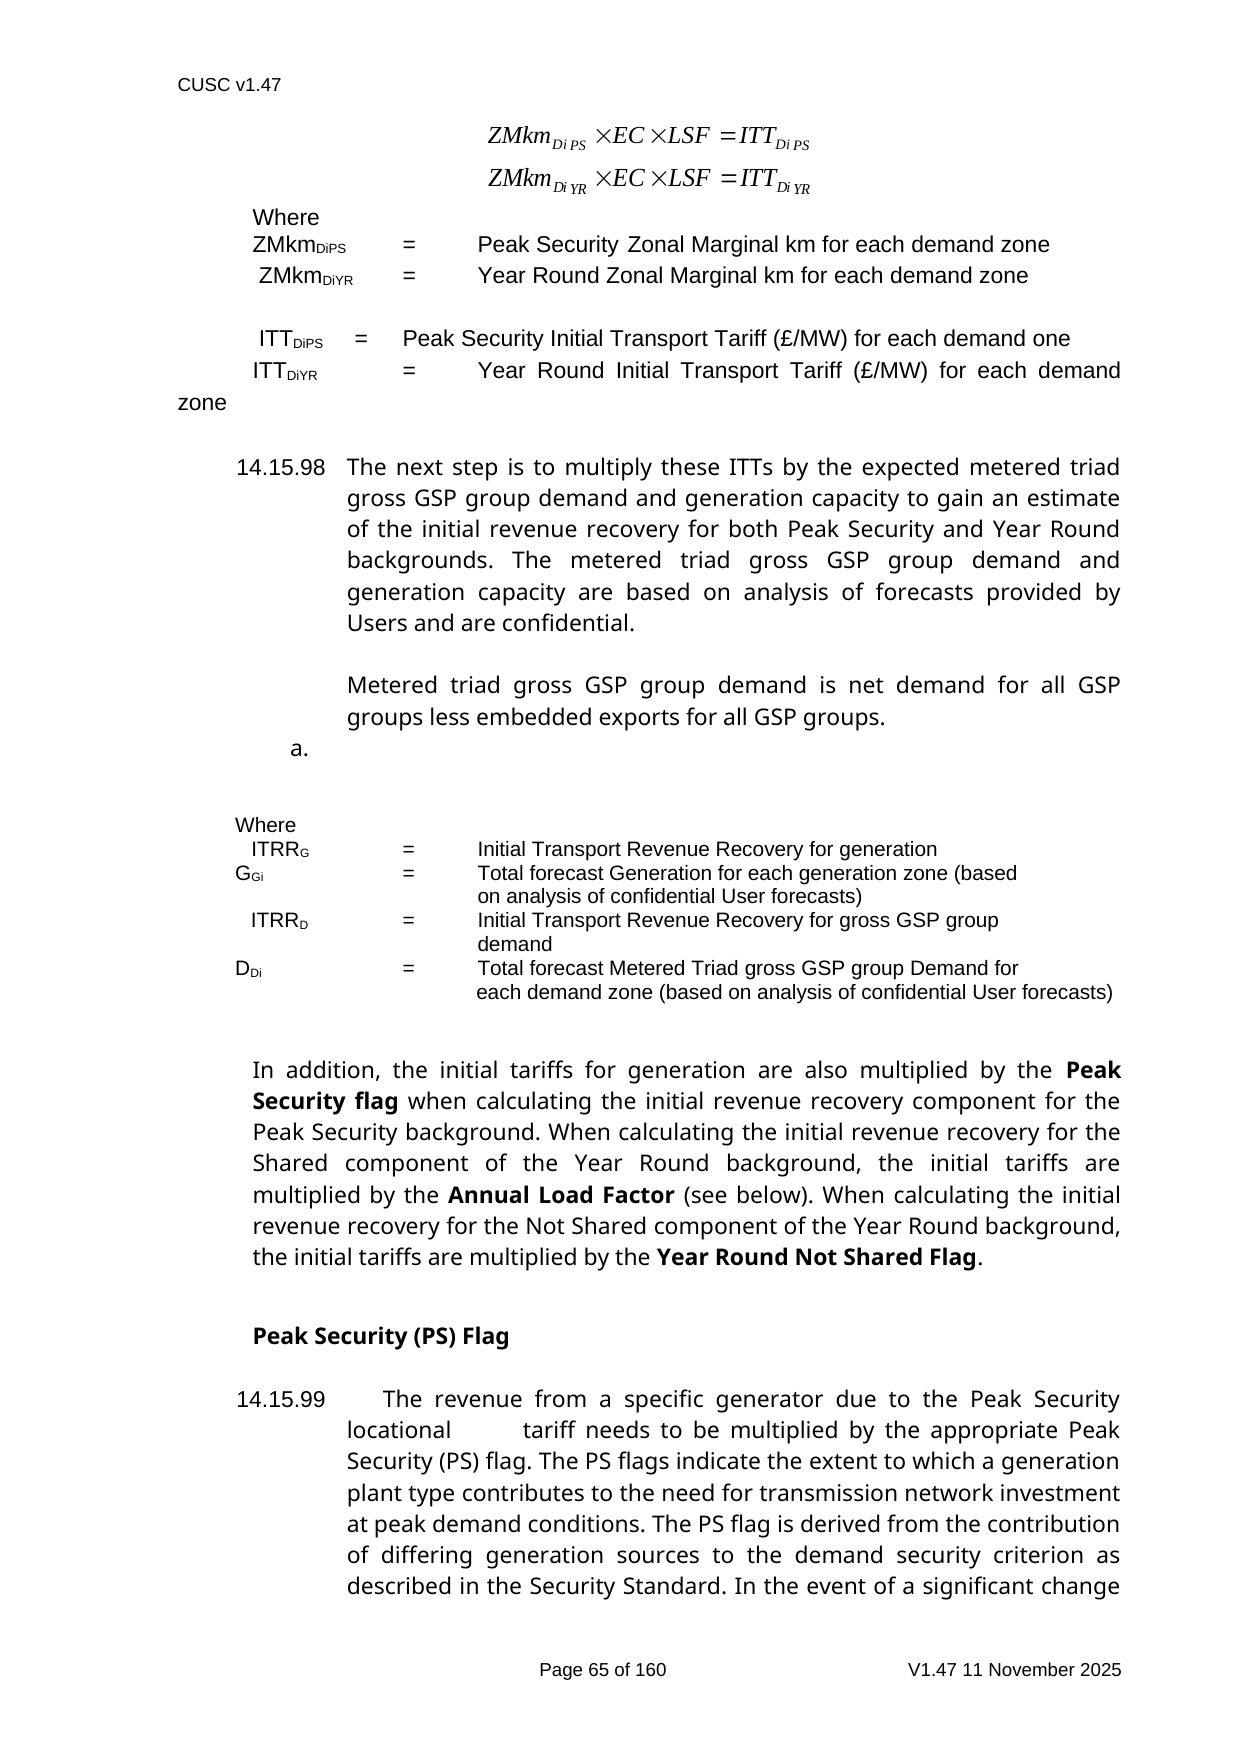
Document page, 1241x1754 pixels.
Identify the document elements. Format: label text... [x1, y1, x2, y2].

text demand [402, 932, 1121, 956]
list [236, 1383, 1121, 1601]
text each demand zone (based on analysis of confidential User forecasts) [475, 980, 1121, 1004]
text ITRRD = Initial Transport Revenue Recovery for gross GSP group [251, 908, 1121, 932]
text In addition, the initial tariffs for generation are also multiplied by the Peak Security flag when calculating the initial revenue recovery component for the Peak Security background. When calculating the initial revenue recovery for the Shared component of the Year Round background, the initial tariffs are multiplied by the Annual Load Factor (see below). When calculating the initial revenue recovery for the Not Shared component of the Year Round background, the initial tariffs are multiplied by the Year Round Not Shared Flag. [252, 1053, 1121, 1272]
text Where [177, 812, 1121, 836]
text ITTDiPS = Peak Security Initial Transport Tariff (£/MW) for each demand one [252, 325, 1121, 352]
text ZMkmDiYR = Year Round Zonal Marginal km for each demand zone [177, 262, 1121, 288]
text on analysis of confidential User forecasts) [476, 884, 1121, 908]
text Where [177, 204, 1121, 231]
text DDi = Total forecast Metered Triad gross GSP group Demand for [177, 956, 1121, 980]
text ITTDiYR = Year Round Initial Transport Tariff (£/MW) for each demand zone [177, 357, 1121, 415]
text Peak Security (PS) Flag [252, 1320, 1121, 1351]
list The next step is to multiply these ITTs by the expected metered triad gross GSP group demand and generation capacity to gain an estimate of the initial revenue recovery for both Peak Security and Year Round backgrounds. The metered triad gross GSP group demand and generation capacity are based on analysis of forecasts provided by Users and are confidential. [236, 451, 1121, 638]
text ZMkmDiPS = Peak Security Zonal Marginal km for each demand zone [177, 231, 1121, 257]
text ITRRG = Initial Transport Revenue Recovery for generation [177, 836, 1121, 860]
text GGi = Total forecast Generation for each generation zone (based [177, 860, 1121, 884]
text Metered triad gross GSP group demand is net demand for all GSP groups less embedded exports for all GSP groups. [347, 669, 1121, 732]
